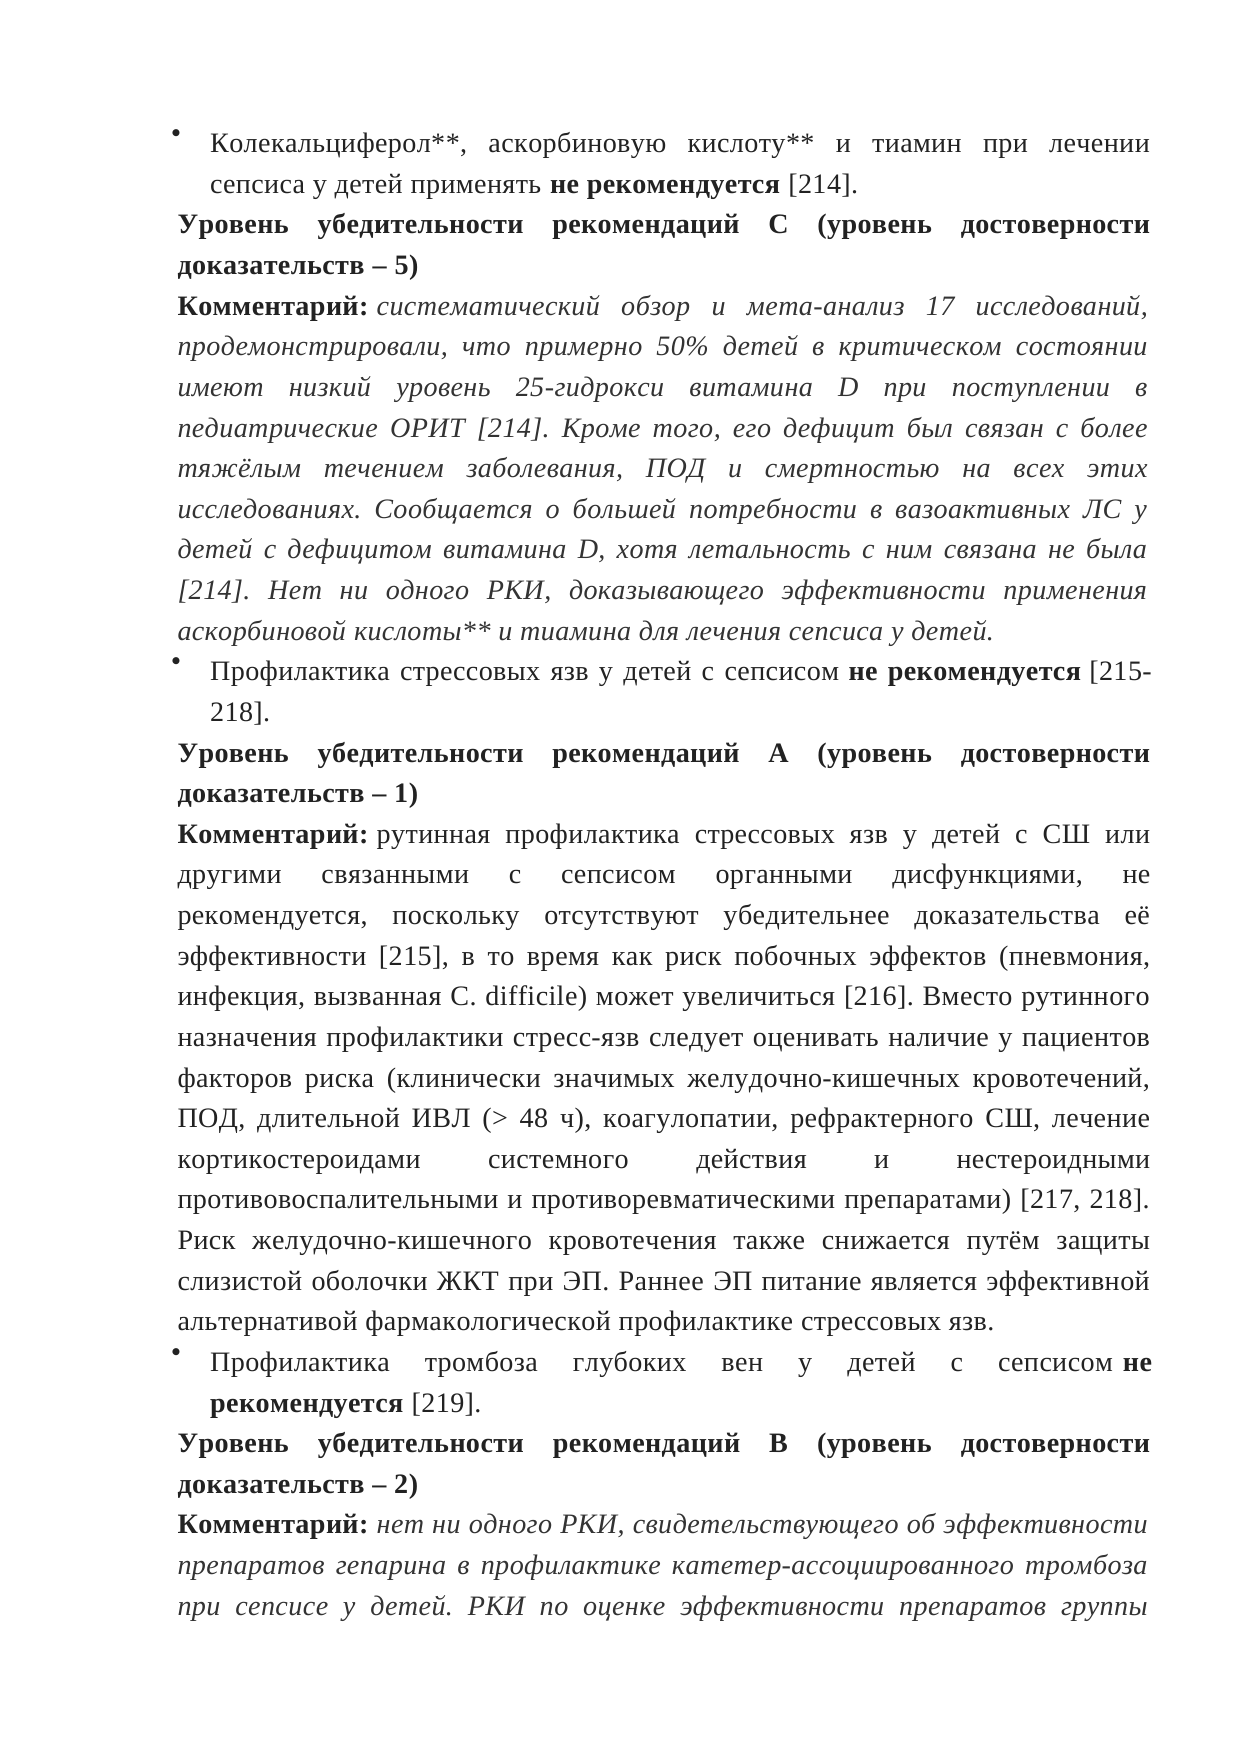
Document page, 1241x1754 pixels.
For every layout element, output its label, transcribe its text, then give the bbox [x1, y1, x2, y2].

text Уровень убедительности рекомендаций В (уровень достоверности доказательств – 2) [177, 1418, 1152, 1499]
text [177, 1499, 1152, 1621]
text Уровень убедительности рекомендаций A (уровень достоверности доказательств – 1) [177, 727, 1152, 809]
text Комментарий: систематический обзор и мета-анализ 17 исследований, продемонстрировали, что примерно 50% детей в критическом состоянии имеют низкий уровень 25-гидрокси витамина D при поступлении в педиатрические ОРИТ [214]. Кроме того, его дефицит был связан с более тяжёлым течением заболевания, ПОД и смертностью на всех этих исследованиях. Сообщается о большей потребности в вазоактивных ЛС у детей с дефицитом витамина D, хотя летальность с ним связана не была [214]. Нет ни одного РКИ, доказывающего эффективности применения аскорбиновой кислоты** и тиамина для лечения сепсиса у детей. [177, 281, 1152, 646]
text Комментарий: рутинная профилактика стрессовых язв у детей с СШ или другими связанными с сепсисом органными дисфункциями, не рекомендуется, поскольку отсутствуют убедительнее доказательства её эффективности [215], в то время как риск побочных эффектов (пневмония, инфекция, вызванная C. difficile) может увеличиться [216]. Вместо рутинного назначения профилактики стресс-язв следует оценивать наличие у пациентов факторов риска (клинически значимых желудочно-кишечных кровотечений, ПОД, длительной ИВЛ (> 48 ч), коагулопатии, рефрактерного СШ, лечение кортикостероидами системного действия и нестероидными противовоспалительными и противоревматическими препаратами) [217, 218]. Риск желудочно-кишечного кровотечения также снижается путём защиты слизистой оболочки ЖКТ при ЭП. Раннее ЭП питание является эффективной альтернативой фармакологической профилактике стрессовых язв. [177, 809, 1152, 1337]
list Профилактика тромбоза глубоких вен у детей с сепсисом не рекомендуется [219]. [172, 1337, 1152, 1418]
list Колекальциферол**, аскорбиновую кислоту** и тиамин при лечении сепсиса у детей применять не рекомендуется [214]. [172, 118, 1152, 199]
text Уровень убедительности рекомендаций С (уровень достоверности доказательств – 5) [177, 199, 1152, 281]
list Профилактика стрессовых язв у детей с сепсисом не рекомендуется [215-218]. [172, 646, 1152, 727]
